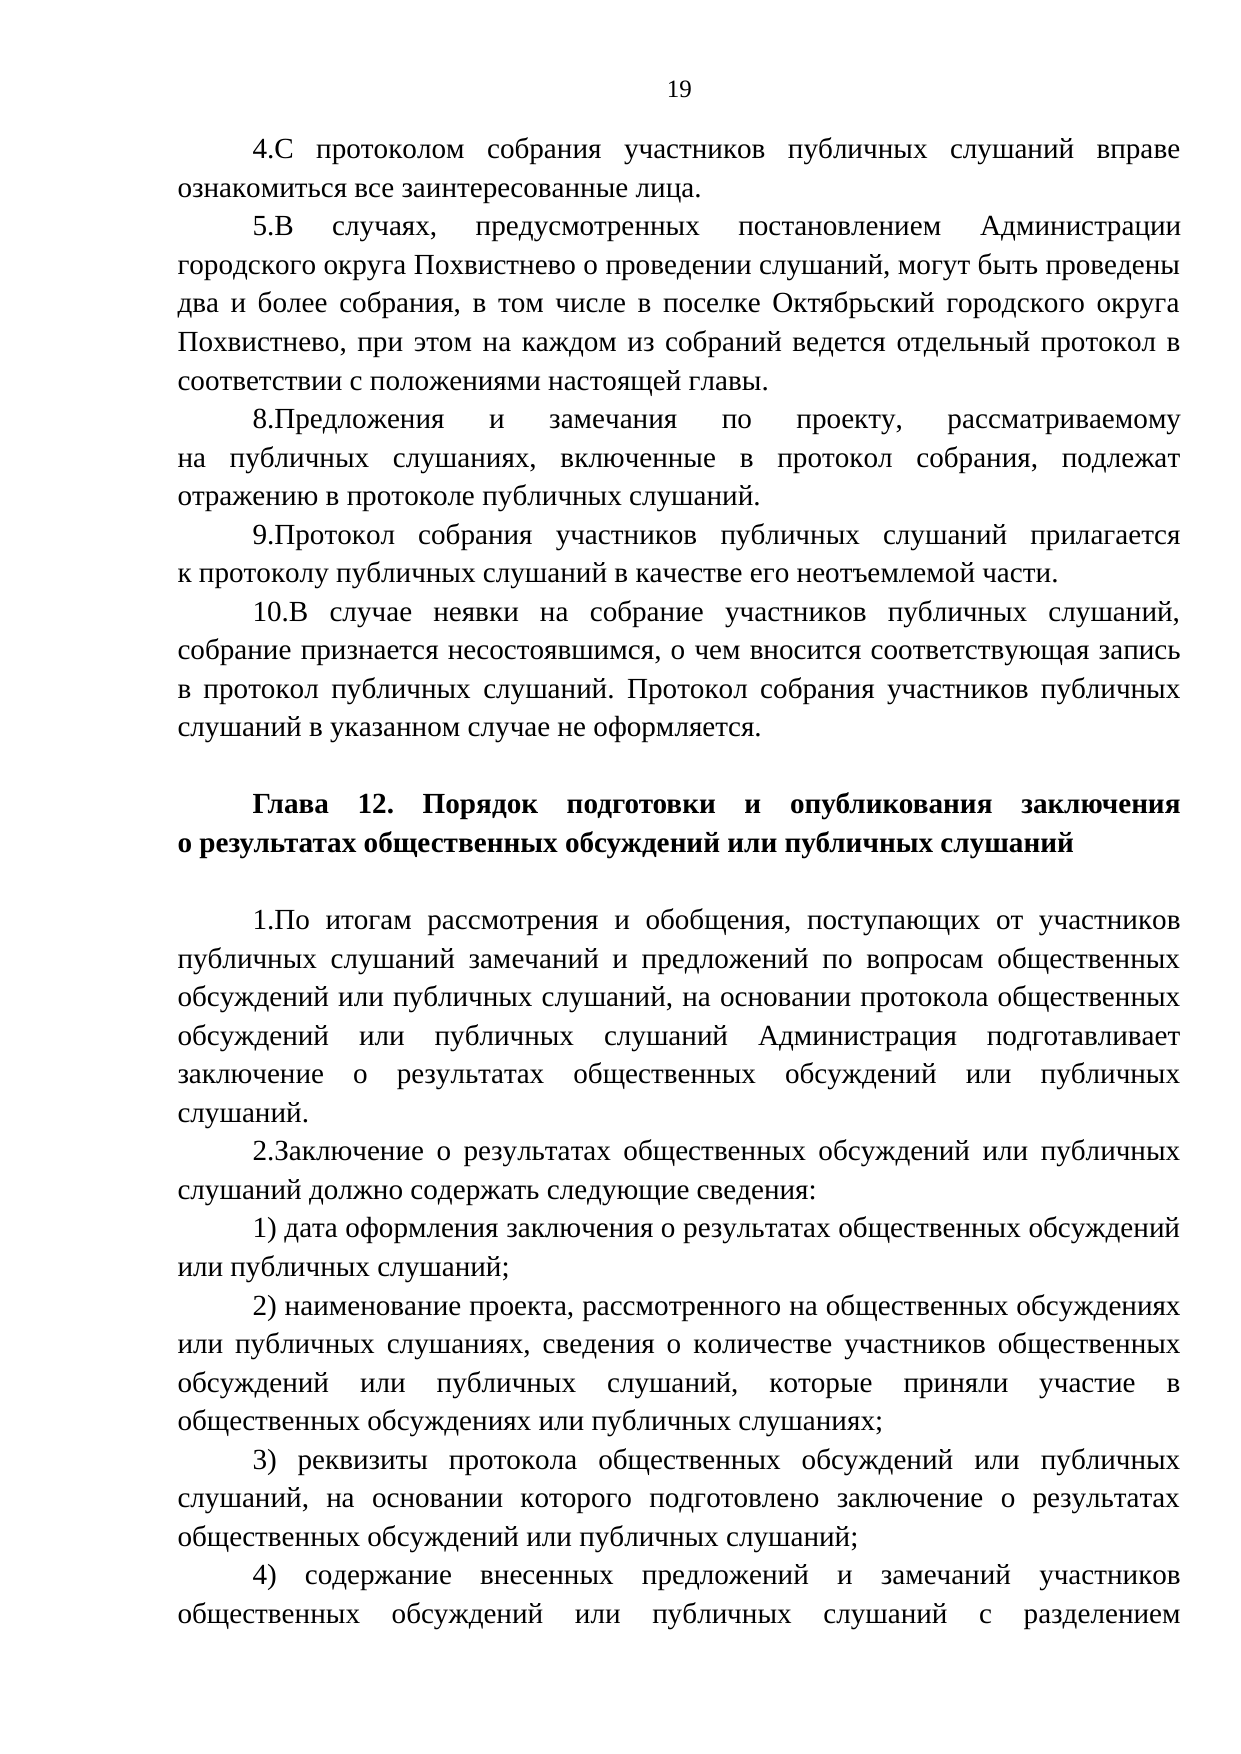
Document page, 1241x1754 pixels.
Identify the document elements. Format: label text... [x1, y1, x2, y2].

text 3) реквизиты протокола общественных обсуждений или публичных слушаний, на основании которого подготовлено заключение о результатах общественных обсуждений или публичных слушаний; [177, 1442, 1181, 1552]
text 8.Предложения и замечания по проекту, рассматриваемому на публичных слушаниях, включенные в протокол собрания, подлежат отражению в протоколе публичных слушаний. [177, 401, 1181, 512]
text Глава 12. Порядок подготовки и опубликования заключения о результатах общественных обсуждений или публичных слушаний [177, 787, 1181, 859]
text 2.Заключение о результатах общественных обсуждений или публичных слушаний должно содержать следующие сведения: [177, 1133, 1181, 1206]
text 1) дата оформления заключения о результатах общественных обсуждений или публичных слушаний; [177, 1211, 1181, 1283]
text 9.Протокол собрания участников публичных слушаний прилагается к протоколу публичных слушаний в качестве его неотъемлемой части. [177, 517, 1181, 589]
text 10.В случае неявки на собрание участников публичных слушаний, собрание признается несостоявшимся, о чем вносится соответствующая запись в протокол публичных слушаний. Протокол собрания участников публичных слушаний в указанном случае не оформляется. [177, 594, 1181, 743]
text 2) наименование проекта, рассмотренного на общественных обсуждениях или публичных слушаниях, сведения о количестве участников общественных обсуждений или публичных слушаний, которые приняли участие в общественных обсуждениях или публичных слушаниях; [177, 1288, 1181, 1437]
text 1.По итогам рассмотрения и обобщения, поступающих от участников публичных слушаний замечаний и предложений по вопросам общественных обсуждений или публичных слушаний, на основании протокола общественных обсуждений или публичных слушаний Администрация подготавливает заключение о результатах общественных обсуждений или публичных слушаний. [177, 902, 1181, 1128]
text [177, 1557, 1181, 1629]
text 5.В случаях, предусмотренных постановлением Администрации городского округа Похвистнево о проведении слушаний, могут быть проведены два и более собрания, в том числе в поселке Октябрьский городского округа Похвистнево, при этом на каждом из собраний ведется отдельный протокол в соответствии с положениями настоящей главы. [177, 208, 1181, 396]
text 4.С протоколом собрания участников публичных слушаний вправе ознакомиться все заинтересованные лица. [177, 131, 1181, 203]
